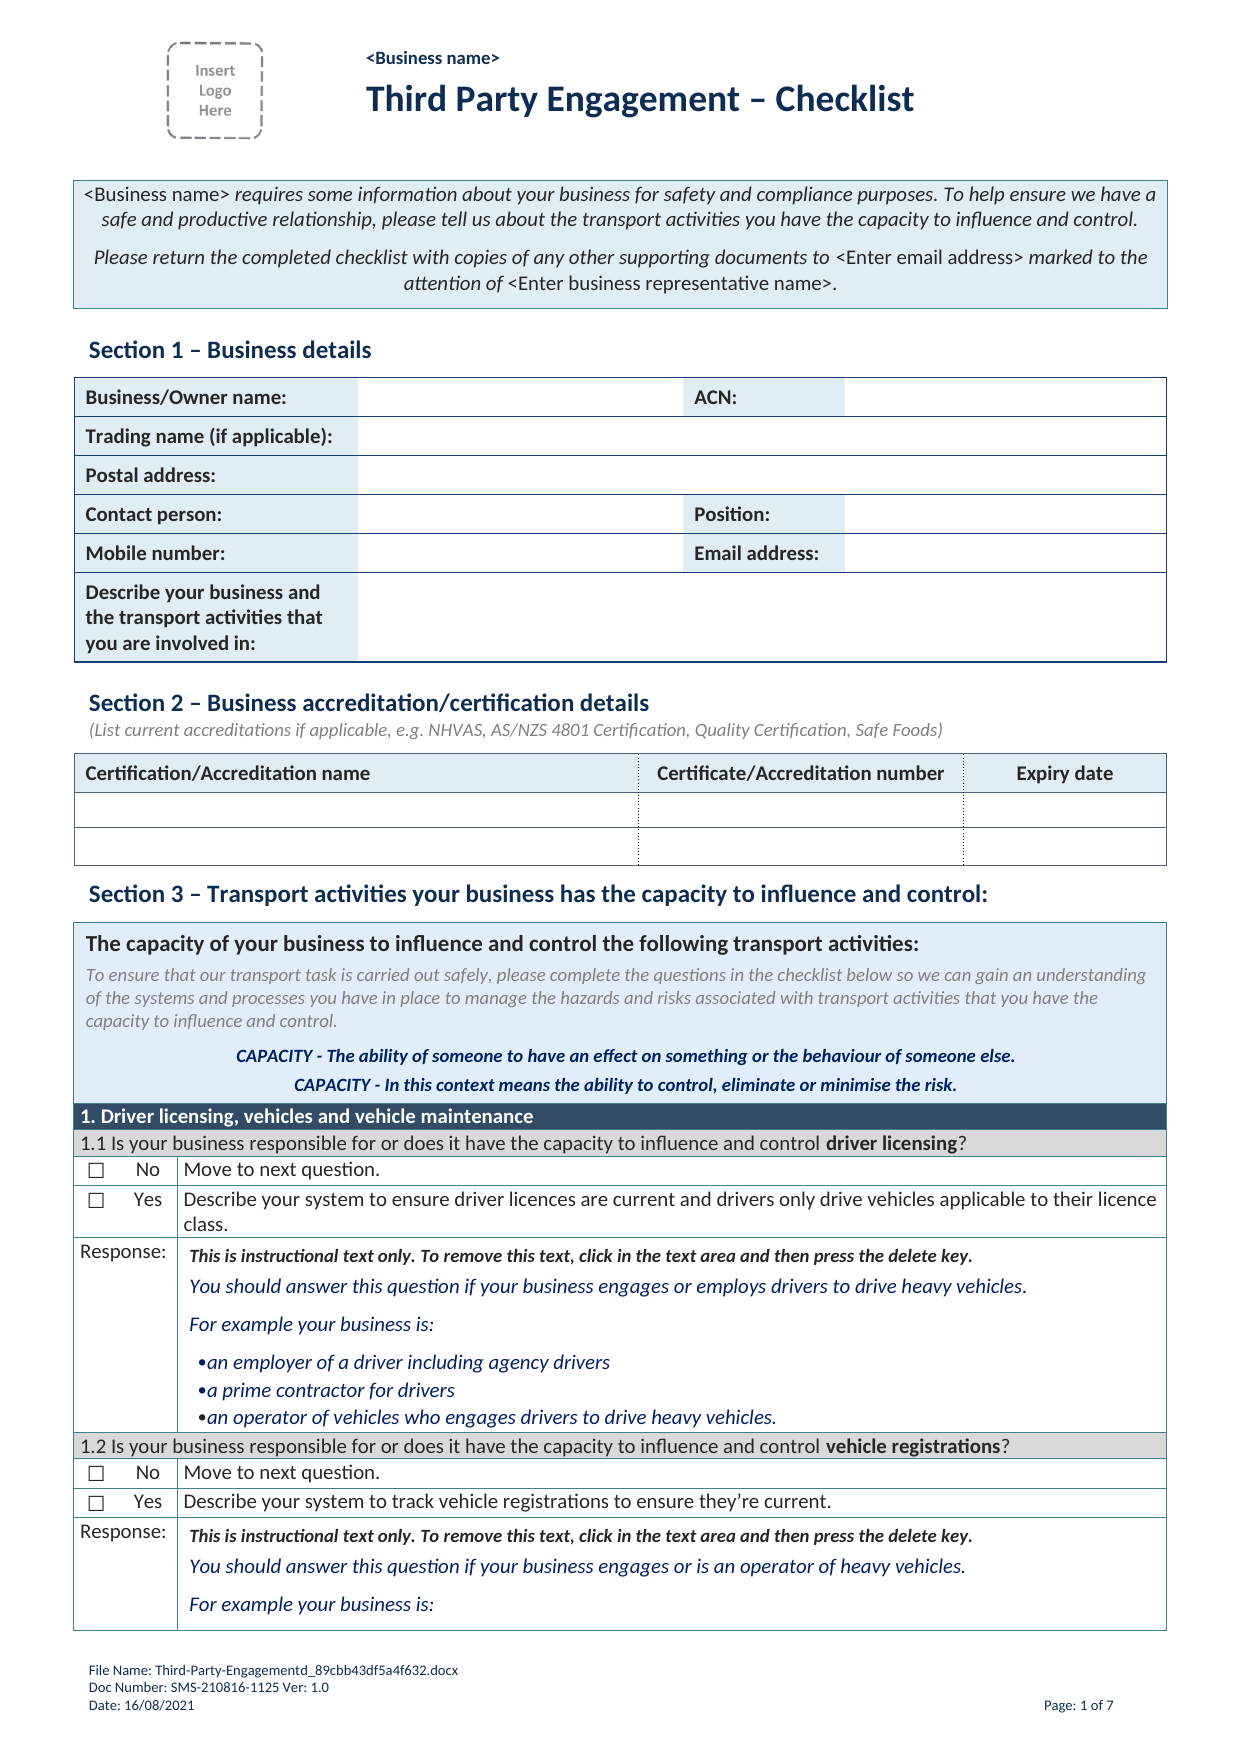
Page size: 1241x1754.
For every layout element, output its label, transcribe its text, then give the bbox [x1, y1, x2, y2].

table_cell Trading name (if applicable): [75, 417, 358, 455]
table_cell [845, 534, 1166, 572]
table_cell [75, 828, 638, 865]
table_header Expiry date [963, 754, 1166, 792]
table_header requires some information about your business for safety and compliance purposes. To help ensure we have a safe and productive relationship, please tell us about the transport activities you have the capacity to influence and control. Please return the completed checklist with copies of any other supporting documents to marked to the attention of . [74, 181, 1167, 308]
table_header ACN: [683, 378, 845, 416]
table_cell [358, 573, 1166, 661]
table_header [845, 378, 1166, 416]
table_cell Move to next question. [178, 1157, 1166, 1185]
table_cell [358, 417, 1166, 455]
table_header The capacity of your business to influence and control the following transport activities: To ensure that our transport task is carried out safely, please complete the questions in the checklist below so we can gain an understanding of the systems and processes you have in place to manage the hazards and risks associated with transport activities that you have the capacity to influence and control. [74, 923, 1166, 1038]
table_cell Describe your system to track vehicle registrations to ensure they’re current. [178, 1489, 1166, 1517]
table_cell [75, 793, 638, 827]
table_cell CAPACITY - The ability of someone to have an effect on something or the behaviour of someone else. CAPACITY - In this context means the ability to control, eliminate or minimise the risk. [74, 1038, 1166, 1103]
table_cell [845, 495, 1166, 533]
subtitle Section 2 – Business accreditation/certification details [89, 687, 1167, 718]
table_cell 1. Driver licensing, vehicles and vehicle maintenance [74, 1104, 1166, 1129]
table_cell Email address: [683, 534, 845, 572]
table_cell Move to next question. [178, 1459, 1166, 1488]
table_cell Postal address: [75, 456, 358, 494]
text (List current accreditations if applicable, e.g. NHVAS, AS/NZS 4801 Certification, Quality Certification, Safe Foods) [89, 718, 1167, 741]
table_cell Yes [118, 1186, 177, 1237]
table_cell 1.2 Is your business responsible for or does it have the capacity to influence and control vehicle registrations? [74, 1433, 1166, 1458]
table_cell Describe your system to ensure driver licences are current and drivers only drive vehicles applicable to their licence class. [178, 1186, 1166, 1237]
table_cell [358, 456, 1166, 494]
table_cell [358, 495, 683, 533]
table_cell [963, 793, 1166, 827]
subtitle Section 3 – Transport activities your business has the capacity to influence and control: [89, 878, 1167, 909]
table_header Business/Owner name: [75, 378, 358, 416]
picture [160, 35, 269, 145]
table_cell [639, 793, 963, 827]
table_cell No [118, 1157, 177, 1185]
table_cell Position: [683, 495, 845, 533]
table_cell [963, 828, 1166, 865]
table_cell Response: [74, 1518, 177, 1629]
table_header [358, 378, 683, 416]
table_cell [358, 534, 683, 572]
subtitle Section 1 – Business details [89, 334, 1167, 364]
table_cell Mobile number: [75, 534, 358, 572]
table_cell Yes [118, 1489, 177, 1517]
table_cell 1.1 Is your business responsible for or does it have the capacity to influence and control driver licensing? [74, 1130, 1166, 1156]
table_cell No [118, 1459, 177, 1488]
table_cell Describe your business and the transport activities that you are involved in: [75, 573, 358, 661]
table_cell Contact person: [75, 495, 358, 533]
table_cell [639, 828, 963, 865]
table_header Certificate/Accreditation number [639, 754, 963, 792]
table_cell Response: [74, 1238, 177, 1432]
table_header Certification/Accreditation name [75, 754, 638, 792]
